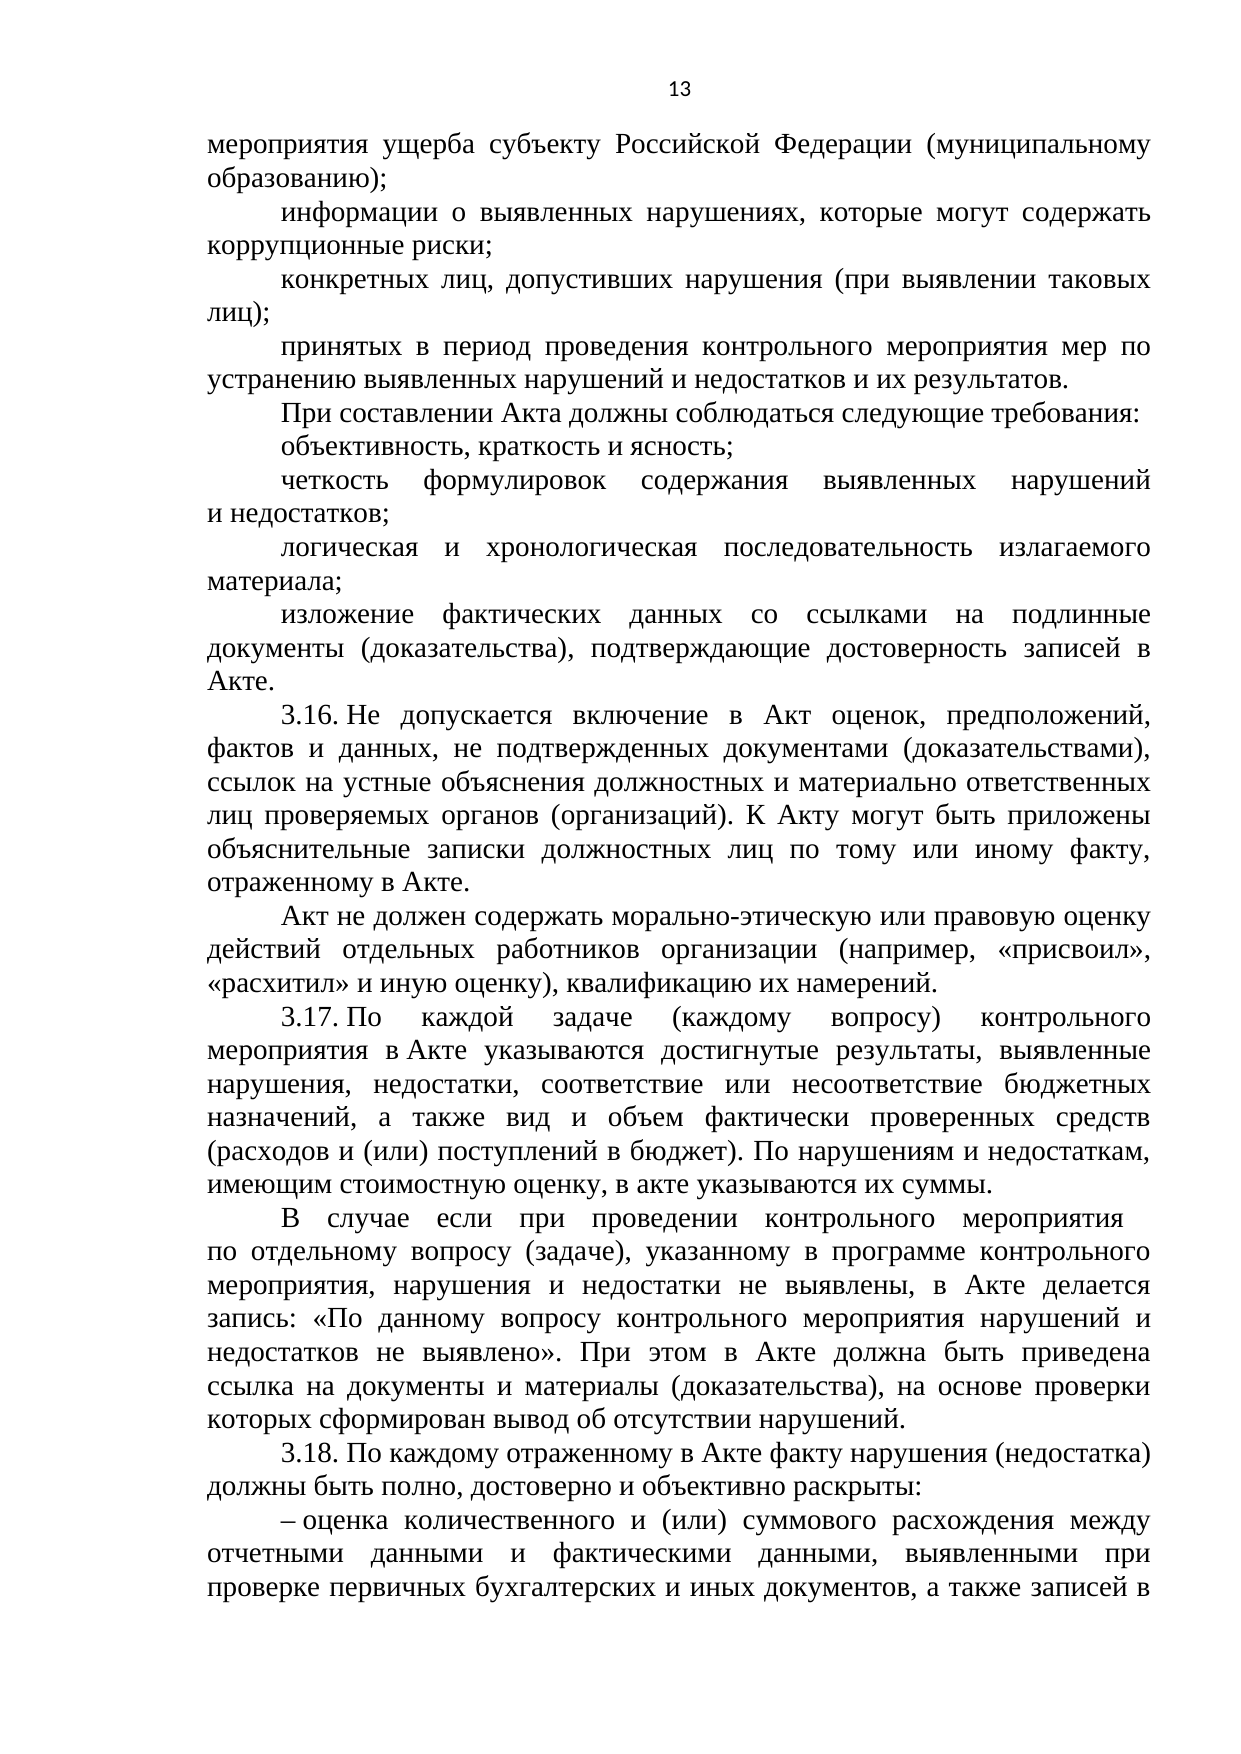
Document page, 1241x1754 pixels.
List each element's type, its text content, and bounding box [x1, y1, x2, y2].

list Акт не должен содержать морально-этическую или правовую оценку действий отдельных работников организации (например, «присвоил», «расхитил» и иную оценку), квалификацию их намерений. [207, 898, 1152, 999]
list объективность, краткость и ясность; [207, 428, 1152, 462]
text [207, 1502, 1152, 1602]
list принятых в период проведения контрольного мероприятия мер по устранению выявленных нарушений и недостатков и их результатов. [207, 328, 1152, 395]
list четкость формулировок содержания выявленных нарушений и недостатков; [207, 462, 1152, 529]
list изложение фактических данных со ссылками на подлинные документы (доказательства), подтверждающие достоверность записей в Акте. [207, 596, 1152, 697]
list 3.16. Не допускается включение в Акт оценок, предположений, фактов и данных, не подтвержденных документами (доказательствами), ссылок на устные объяснения должностных и материально ответственных лиц проверяемых органов (организаций). К Акту могут быть приложены объяснительные записки должностных лиц по тому или иному факту, отраженному в Акте. [207, 697, 1152, 898]
text 3.17. По каждой задаче (каждому вопросу) контрольного мероприятия в Акте указываются достигнутые результаты, выявленные нарушения, недостатки, соответствие или несоответствие бюджетных назначений, а также вид и объем фактически проверенных средств (расходов и (или) поступлений в бюджет). По нарушениям и недостаткам, имеющим стоимостную оценку, в акте указываются их суммы. [207, 999, 1152, 1200]
list информации о выявленных нарушениях, которые могут содержать коррупционные риски; [207, 194, 1152, 261]
list При составлении Акта должны соблюдаться следующие требования: [207, 395, 1152, 428]
list конкретных лиц, допустивших нарушения (при выявлении таковых лиц); [207, 261, 1152, 328]
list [207, 127, 1152, 194]
list 3.18. По каждому отраженному в Акте факту нарушения (недостатка) должны быть полно, достоверно и объективно раскрыты: [207, 1435, 1152, 1502]
list логическая и хронологическая последовательность излагаемого материала; [207, 529, 1152, 596]
list В случае если при проведении контрольного мероприятия по отдельному вопросу (задаче), указанному в программе контрольного мероприятия, нарушения и недостатки не выявлены, в Акте делается запись: «По данному вопросу контрольного мероприятия нарушений и недостатков не выявлено». При этом в Акте должна быть приведена ссылка на документы и материалы (доказательства), на основе проверки которых сформирован вывод об отсутствии нарушений. [207, 1200, 1152, 1435]
